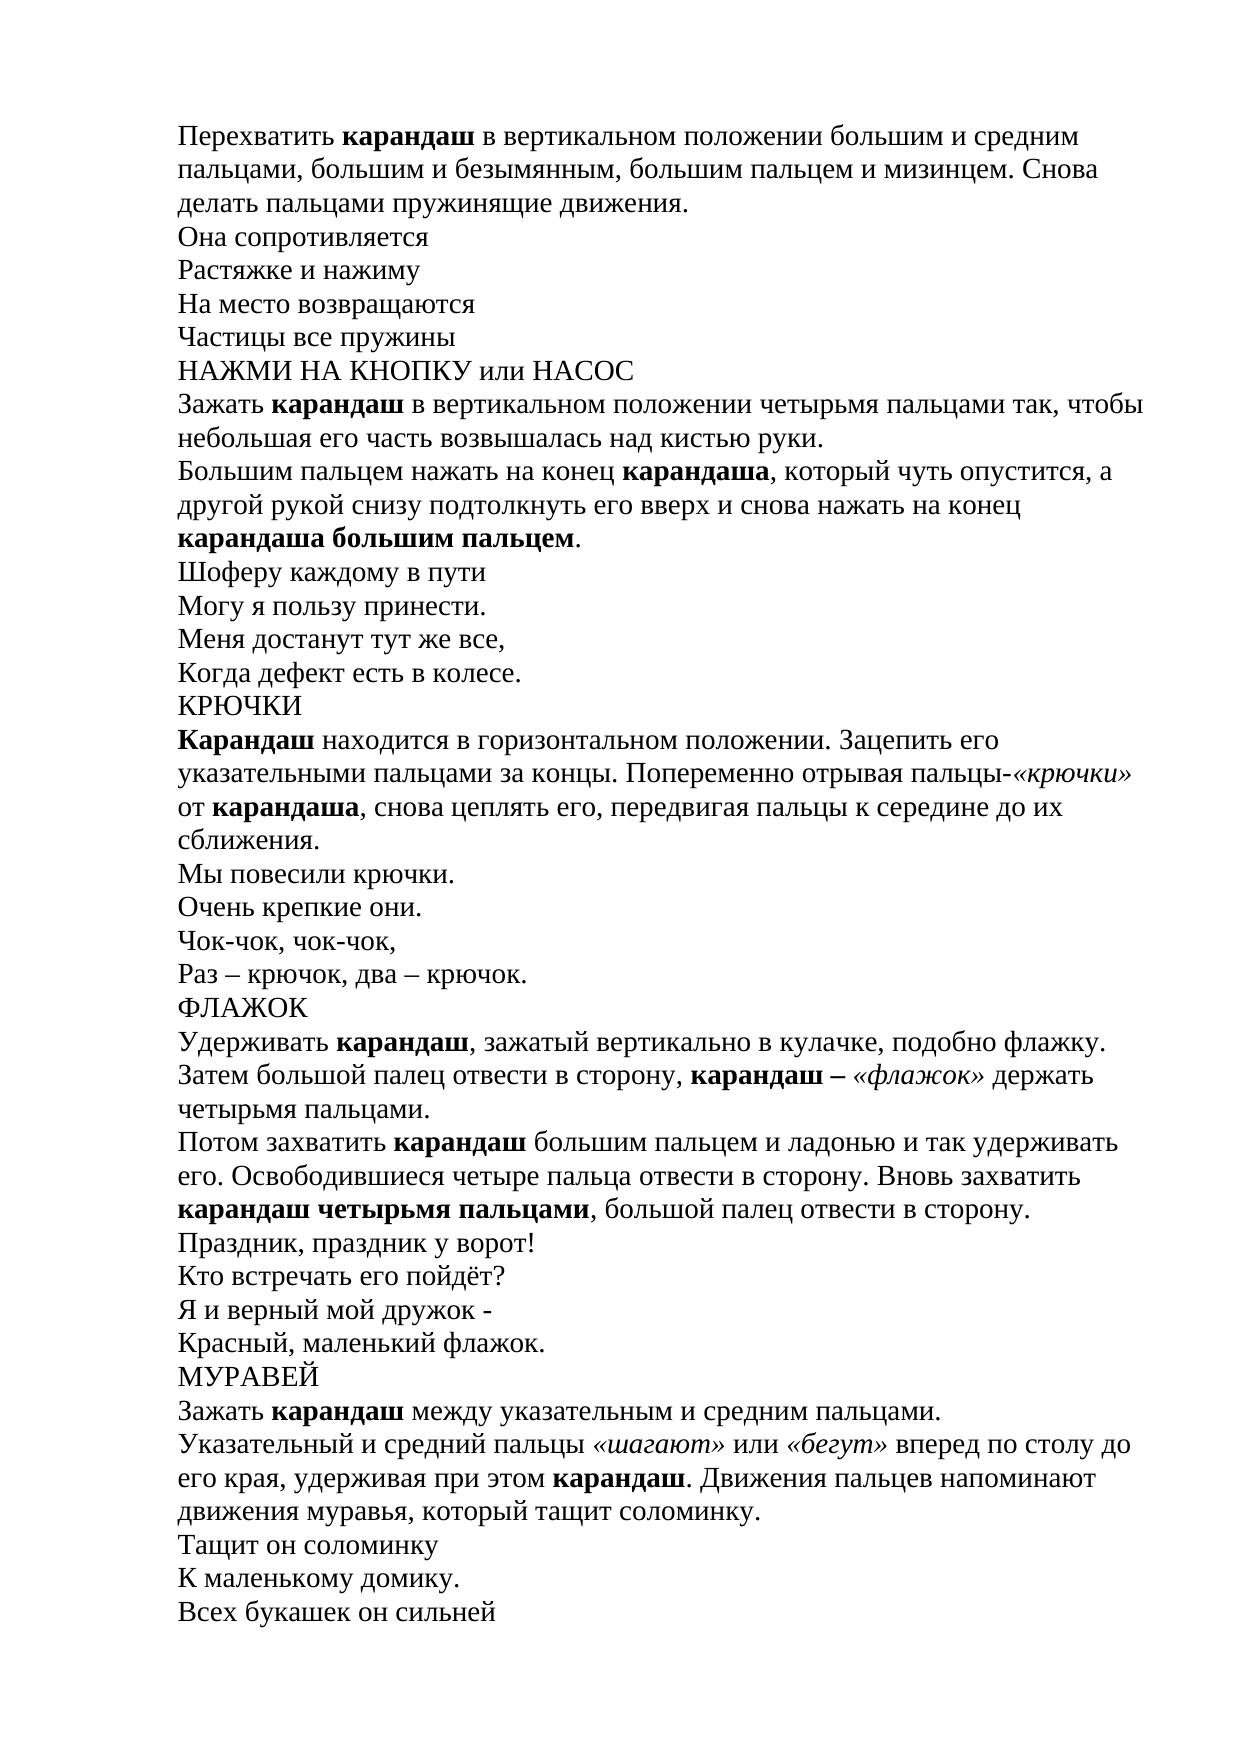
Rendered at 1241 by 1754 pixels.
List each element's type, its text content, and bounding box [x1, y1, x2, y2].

text НАЖМИ НА КНОПКУ или НАСОС [177, 353, 1152, 386]
text Растяжке и нажиму [177, 252, 1152, 286]
text Частицы все пружины [177, 319, 1152, 353]
text Большим пальцем нажать на конец карандаша, который чуть опустится, а другой рукой снизу подтолкнуть его вверх и снова нажать на конец карандаша большим пальцем. [177, 453, 1152, 554]
text МУРАВЕЙ [177, 1359, 1152, 1393]
text Я и верный мой дружок - [177, 1292, 1152, 1326]
text Кто встречать его пойдёт? [177, 1258, 1152, 1292]
text Потом захватить карандаш большим пальцем и ладонью и так удерживать его. Освободившиеся четыре пальца отвести в сторону. Вновь захватить карандаш четырьмя пальцами, большой палец отвести в сторону. [177, 1124, 1152, 1225]
text ФЛАЖОК [177, 990, 1152, 1024]
text Удерживать карандаш, зажатый вертикально в кулачке, подобно флажку. Затем большой палец отвести в сторону, карандаш – «флажок» держать четырьмя пальцами. [177, 1024, 1152, 1124]
text Праздник, праздник у ворот! [177, 1225, 1152, 1258]
text Зажать карандаш между указательным и средним пальцами. [177, 1393, 1152, 1426]
text КРЮЧКИ [177, 688, 1152, 722]
text Она сопротивляется [177, 219, 1152, 252]
text Мы повесили крючки. [177, 856, 1152, 889]
text Тащит он соломинку [177, 1527, 1152, 1560]
text К маленькому домику. [177, 1560, 1152, 1594]
text Красный, маленький флажок. [177, 1326, 1152, 1359]
text Перехватить карандаш в вертикальном положении большим и средним пальцами, большим и безымянным, большим пальцем и мизинцем. Снова делать пальцами пружинящие движения. [177, 118, 1152, 219]
text Могу я пользу принести. [177, 588, 1152, 621]
text Шоферу каждому в пути [177, 554, 1152, 588]
text Чок-чок, чок-чок, [177, 923, 1152, 957]
text Всех букашек он сильней [177, 1594, 1152, 1627]
text Раз – крючок, два – крючок. [177, 957, 1152, 990]
text Очень крепкие они. [177, 889, 1152, 923]
text Карандаш находится в горизонтальном положении. Зацепить его указательными пальцами за концы. Попеременно отрывая пальцы-«крючки» от карандаша, снова цеплять его, передвигая пальцы к середине до их сближения. [177, 722, 1152, 856]
text Меня достанут тут же все, [177, 621, 1152, 655]
text Когда дефект есть в колесе. [177, 655, 1152, 688]
text На место возвращаются [177, 286, 1152, 319]
text Зажать карандаш в вертикальном положении четырьмя пальцами так, чтобы небольшая его часть возвышалась над кистью руки. [177, 386, 1152, 453]
text Указательный и средний пальцы «шагают» или «бегут» вперед по столу до его края, удерживая при этом карандаш. Движения пальцев напоминают движения муравья, который тащит соломинку. [177, 1426, 1152, 1527]
